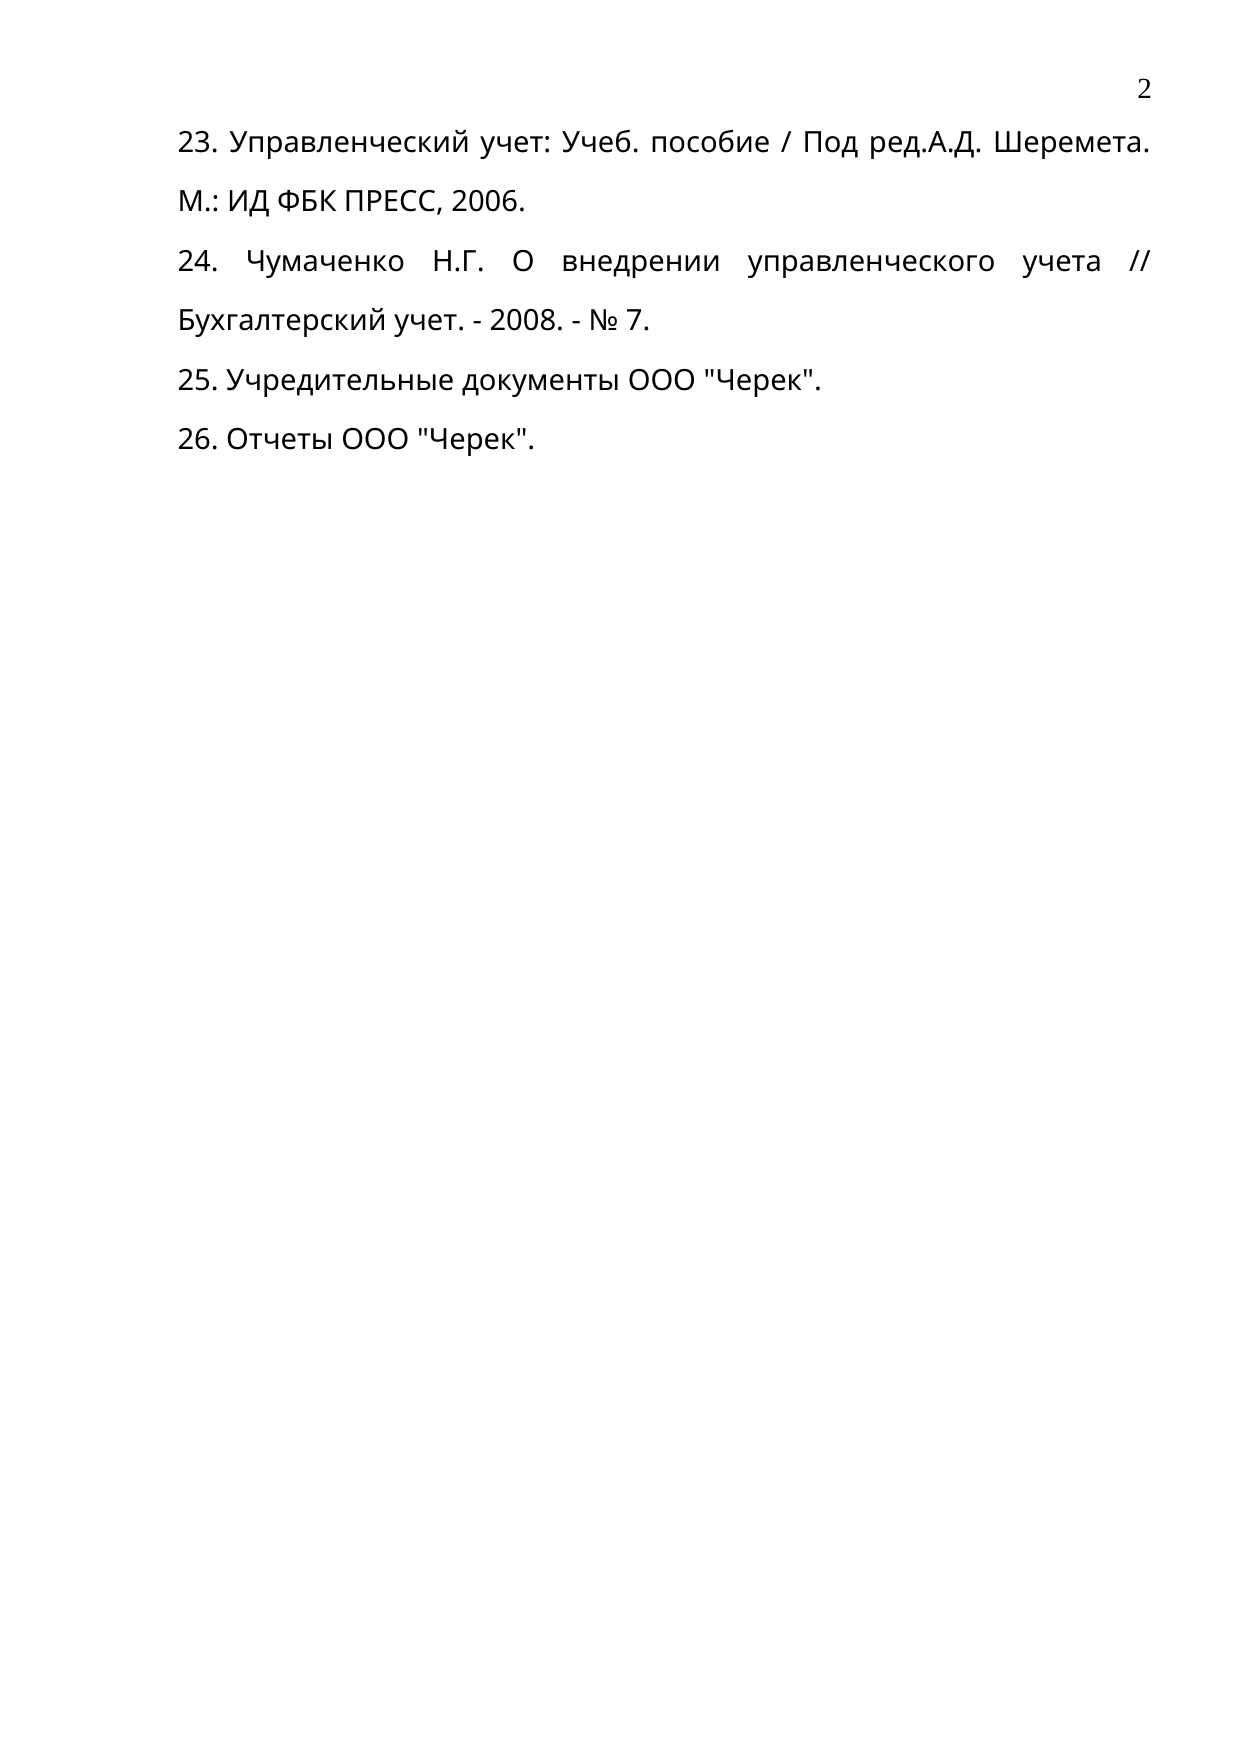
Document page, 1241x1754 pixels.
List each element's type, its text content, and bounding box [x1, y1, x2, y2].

text 25. Учредительные документы ООО "Черек". [177, 359, 1152, 399]
text 26. Отчеты ООО "Черек". [177, 418, 1152, 458]
text 24. Чумаченко Н.Г. О внедрении управленческого учета // Бухгалтерский учет. - 2008. - № 7. [177, 240, 1152, 339]
text 23. Управленческий учет: Учеб. пособие / Под ред.А.Д. Шеремета. М.: ИД ФБК ПРЕСС, 2006. [177, 121, 1152, 220]
